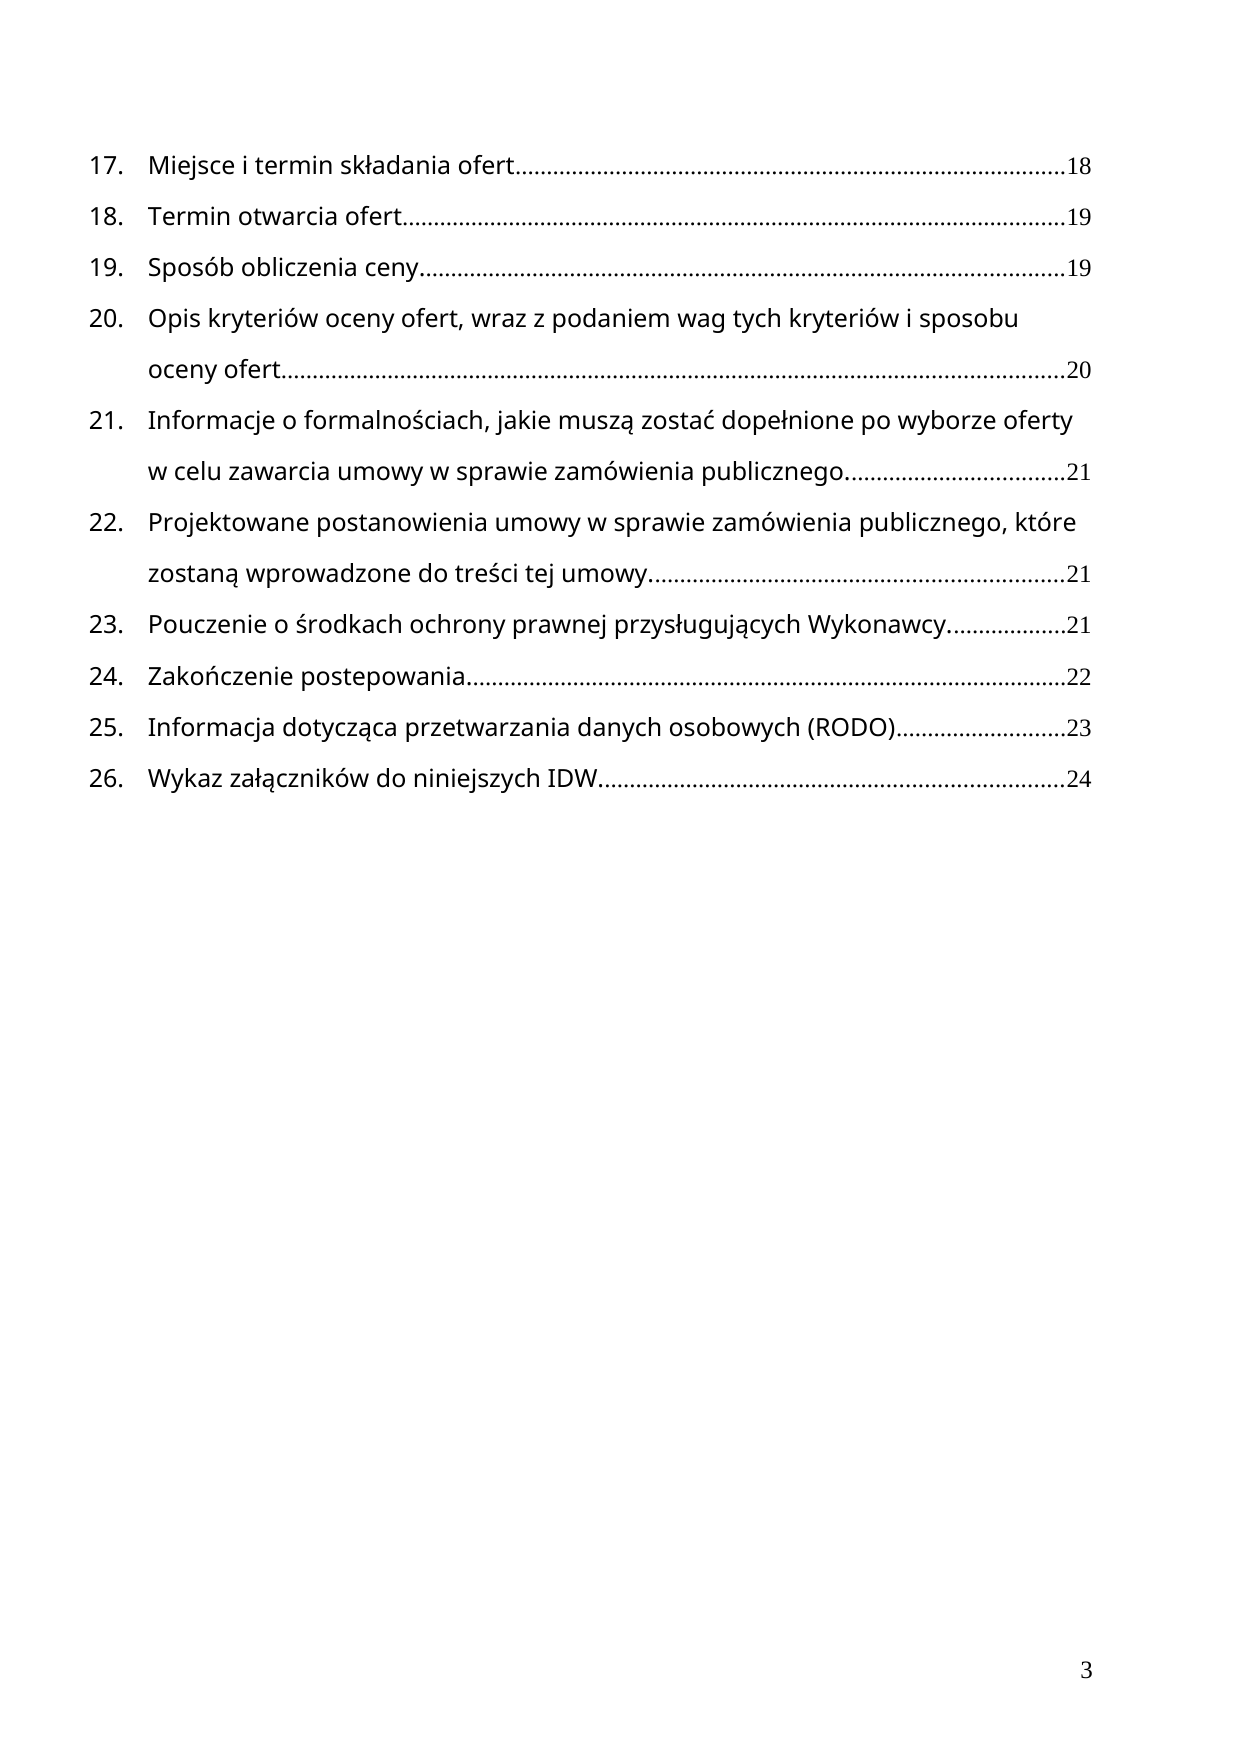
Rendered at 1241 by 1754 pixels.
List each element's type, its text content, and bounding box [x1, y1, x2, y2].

text 25. Informacja dotycząca przetwarzania danych osobowych (RODO) 23 [89, 709, 1092, 743]
text 26. Wykaz załączników do niniejszych IDW. 24 [89, 760, 1092, 794]
text 17. Miejsce i termin składania ofert 18 [89, 148, 1092, 182]
text 21. Informacje o formalnościach, jakie muszą zostać dopełnione po wyborze oferty w celu zawarcia umowy w sprawie zamówienia publicznego. 21 [89, 403, 1092, 488]
text 24. Zakończenie postepowania. 22 [89, 658, 1092, 692]
text 19. Sposób obliczenia ceny. 19 [89, 250, 1092, 284]
text 20. Opis kryteriów oceny ofert, wraz z podaniem wag tych kryteriów i sposobu oceny ofert 20 [89, 301, 1092, 386]
text 22. Projektowane postanowienia umowy w sprawie zamówienia publicznego, które zostaną wprowadzone do treści tej umowy. 21 [89, 505, 1092, 590]
text 23. Pouczenie o środkach ochrony prawnej przysługujących Wykonawcy. 21 [89, 607, 1092, 641]
text 18. Termin otwarcia ofert 19 [89, 199, 1092, 233]
